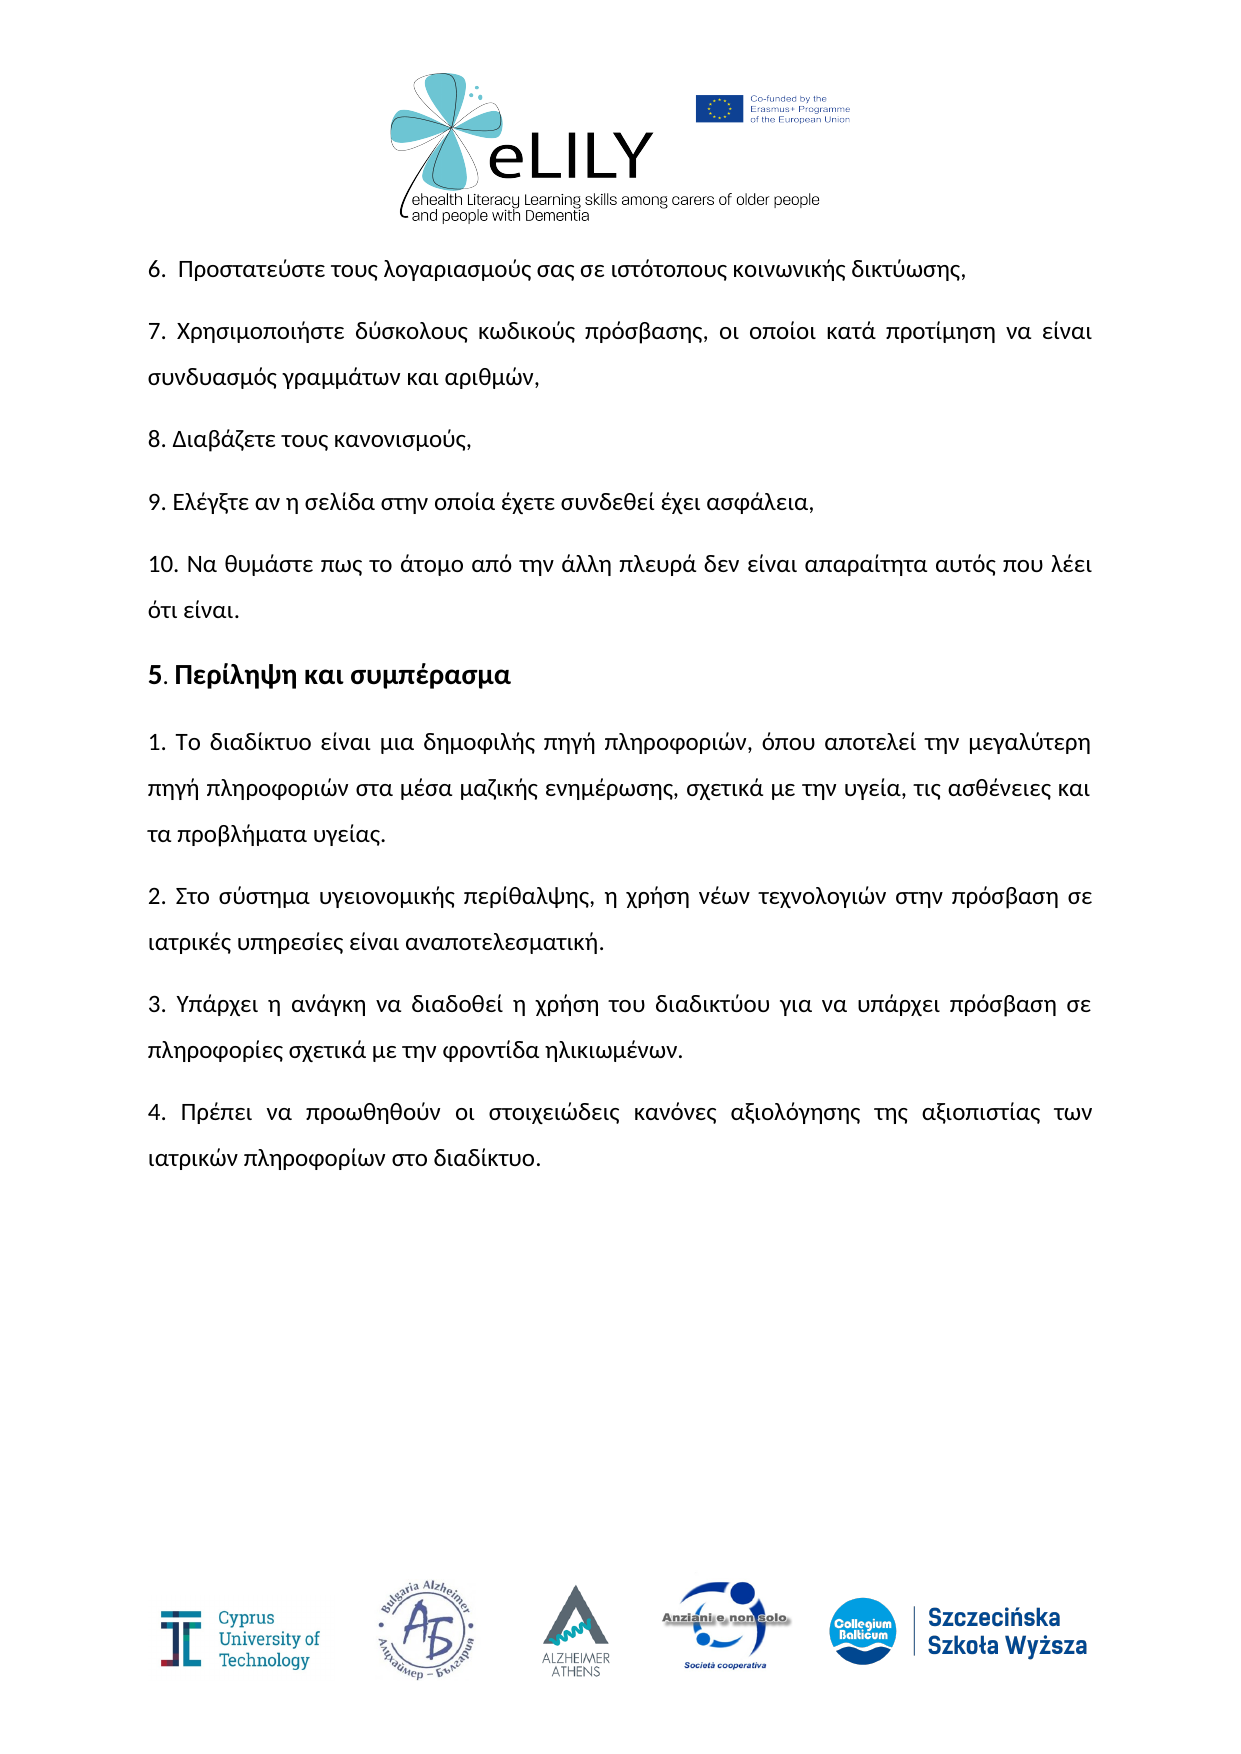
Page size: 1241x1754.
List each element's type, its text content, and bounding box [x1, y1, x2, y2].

picture [522, 1579, 627, 1681]
text 4. Πρέπει να προωθηθούν οι στοιχειώδεις κανόνες αξιολόγησης της αξιοπιστίας των ιατρικών πληροφορίων στο διαδίκτυο. [148, 1096, 1093, 1173]
text 7. Χρησιμοποιήστε δύσκολους κωδικούς πρόσβασης, οι οποίοι κατά προτίμηση να είναι συνδυασμός γραμμάτων και αριθμών, [148, 315, 1093, 391]
text 8. Διαβάζετε τους κανονισμούς, [148, 423, 1093, 454]
picture [657, 1558, 793, 1681]
picture [350, 1579, 502, 1681]
picture [147, 1595, 335, 1681]
text 10. Να θυμάστε πως το άτομο από την άλλη πλευρά δεν είναι απαραίτητα αυτός που λέει ότι είναι. [148, 548, 1093, 624]
text 6. Προστατεύστε τους λογαριασμούς σας σε ιστότοπους κοινωνικής δικτύωσης, [148, 253, 1093, 283]
text 9. Ελέγξτε αν η σελίδα στην οποία έχετε συνδεθεί έχει ασφάλεια, [148, 486, 1093, 516]
text 3. Υπάρχει η ανάγκη να διαδοθεί η χρήση του διαδικτύου για να υπάρχει πρόσβαση σε πληροφορίες σχετικά με την φροντίδα ηλικιωμένων. [148, 988, 1093, 1064]
text 1. Το διαδίκτυο είναι μια δημοφιλής πηγή πληροφοριών, όπου αποτελεί την μεγαλύτερη πηγή πληροφοριών στα μέσα μαζικής ενημέρωσης, σχετικά με την υγεία, τις ασθένειες και τα προβλήματα υγείας. [148, 726, 1093, 848]
text 2. Στο σύστημα υγειονομικής περίθαλψης, η χρήση νέων τεχνολογιών στην πρόσβαση σε ιατρικές υπηρεσίες είναι αναποτελεσματική. [148, 880, 1093, 956]
text 5. Περίληψη και συμπέρασμα [148, 656, 1093, 692]
picture [390, 73, 850, 225]
picture [823, 1581, 1091, 1681]
